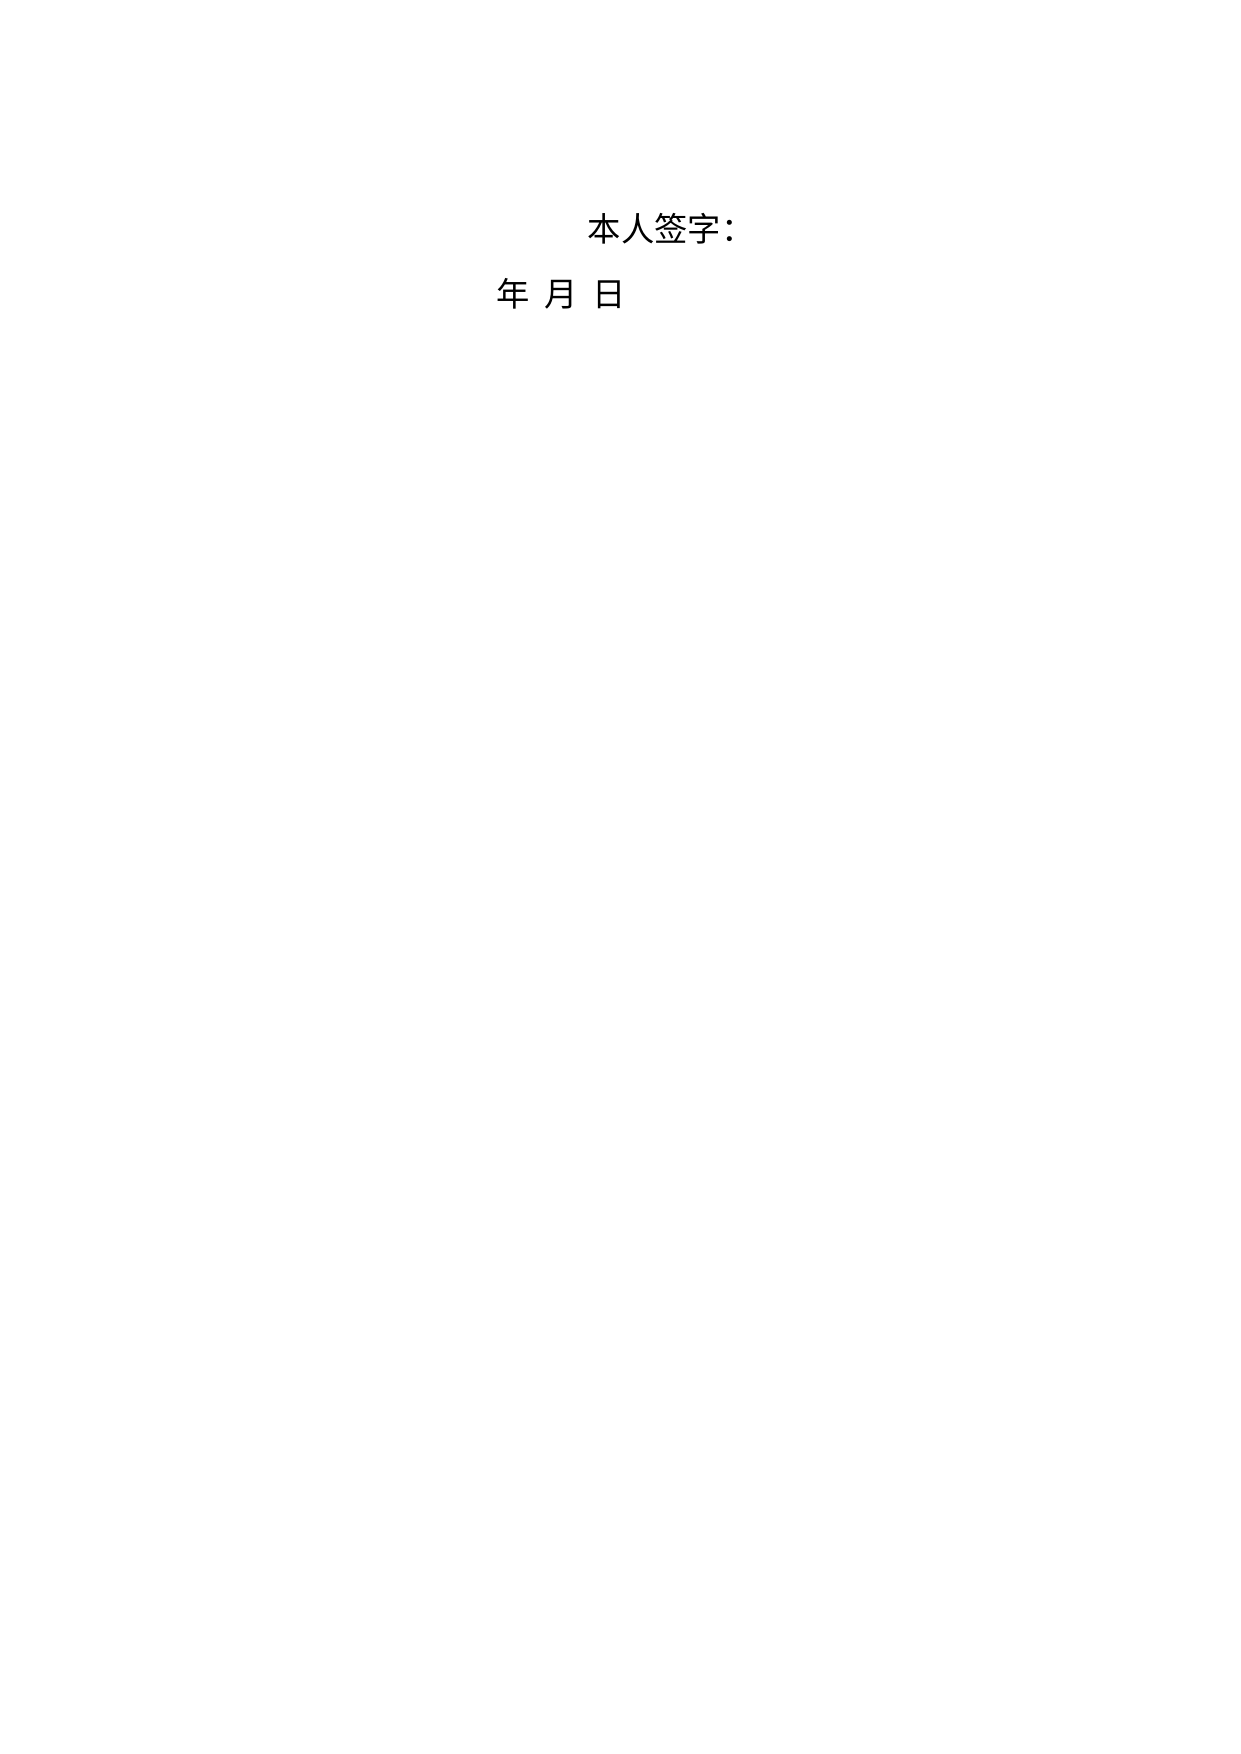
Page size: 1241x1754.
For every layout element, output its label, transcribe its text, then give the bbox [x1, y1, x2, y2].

text 年 月 日 [187, 259, 1053, 324]
text 本人签字： [187, 194, 1053, 259]
